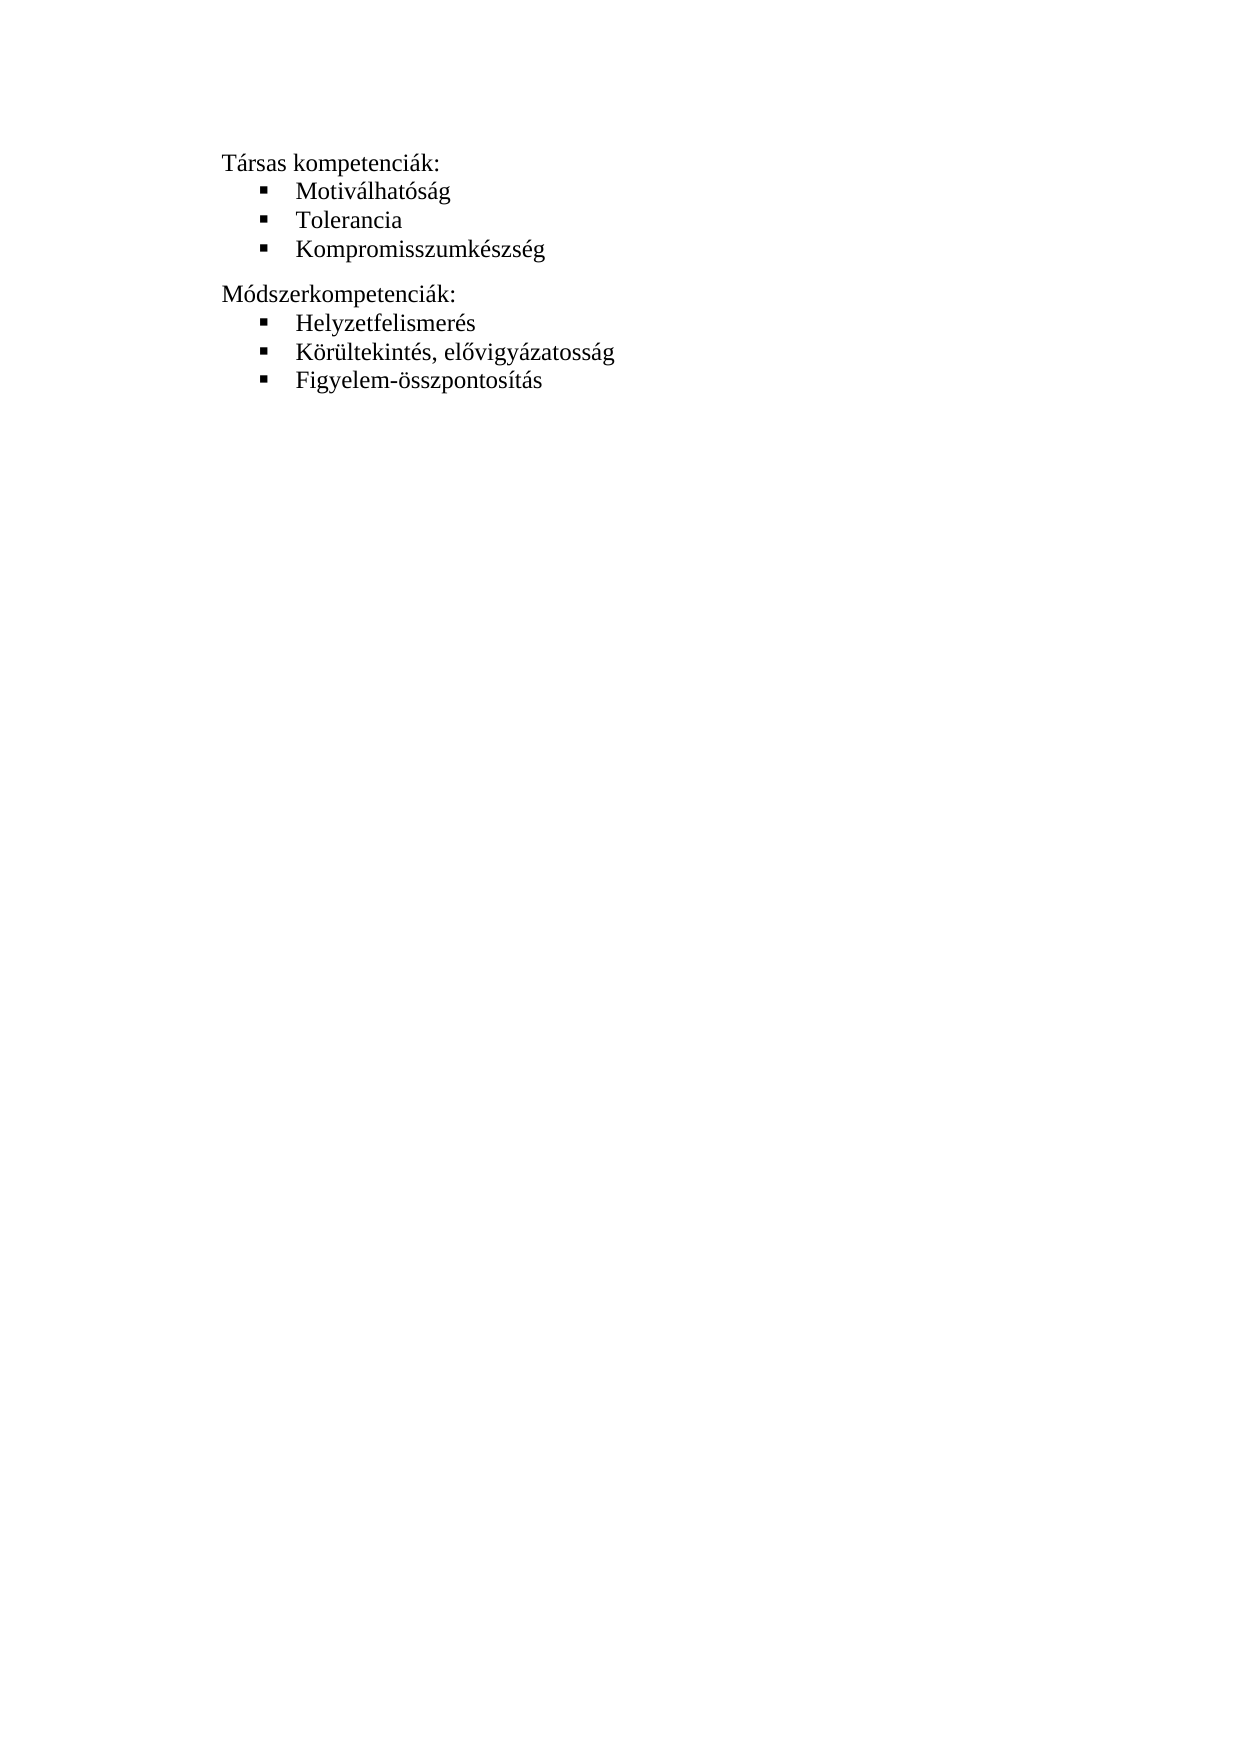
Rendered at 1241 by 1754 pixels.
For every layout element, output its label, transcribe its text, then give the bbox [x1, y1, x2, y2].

list Helyzetfelismerés [258, 308, 1093, 337]
list Figyelem-összpontosítás [258, 366, 1093, 394]
list Motiválhatóság [258, 176, 1093, 205]
list Tolerancia [258, 205, 1093, 234]
text Társas kompetenciák: [148, 148, 1093, 176]
list Kompromisszumkészség [258, 234, 1093, 263]
text Módszerkompetenciák: [148, 279, 1093, 308]
list Körültekintés, elővigyázatosság [258, 337, 1093, 366]
